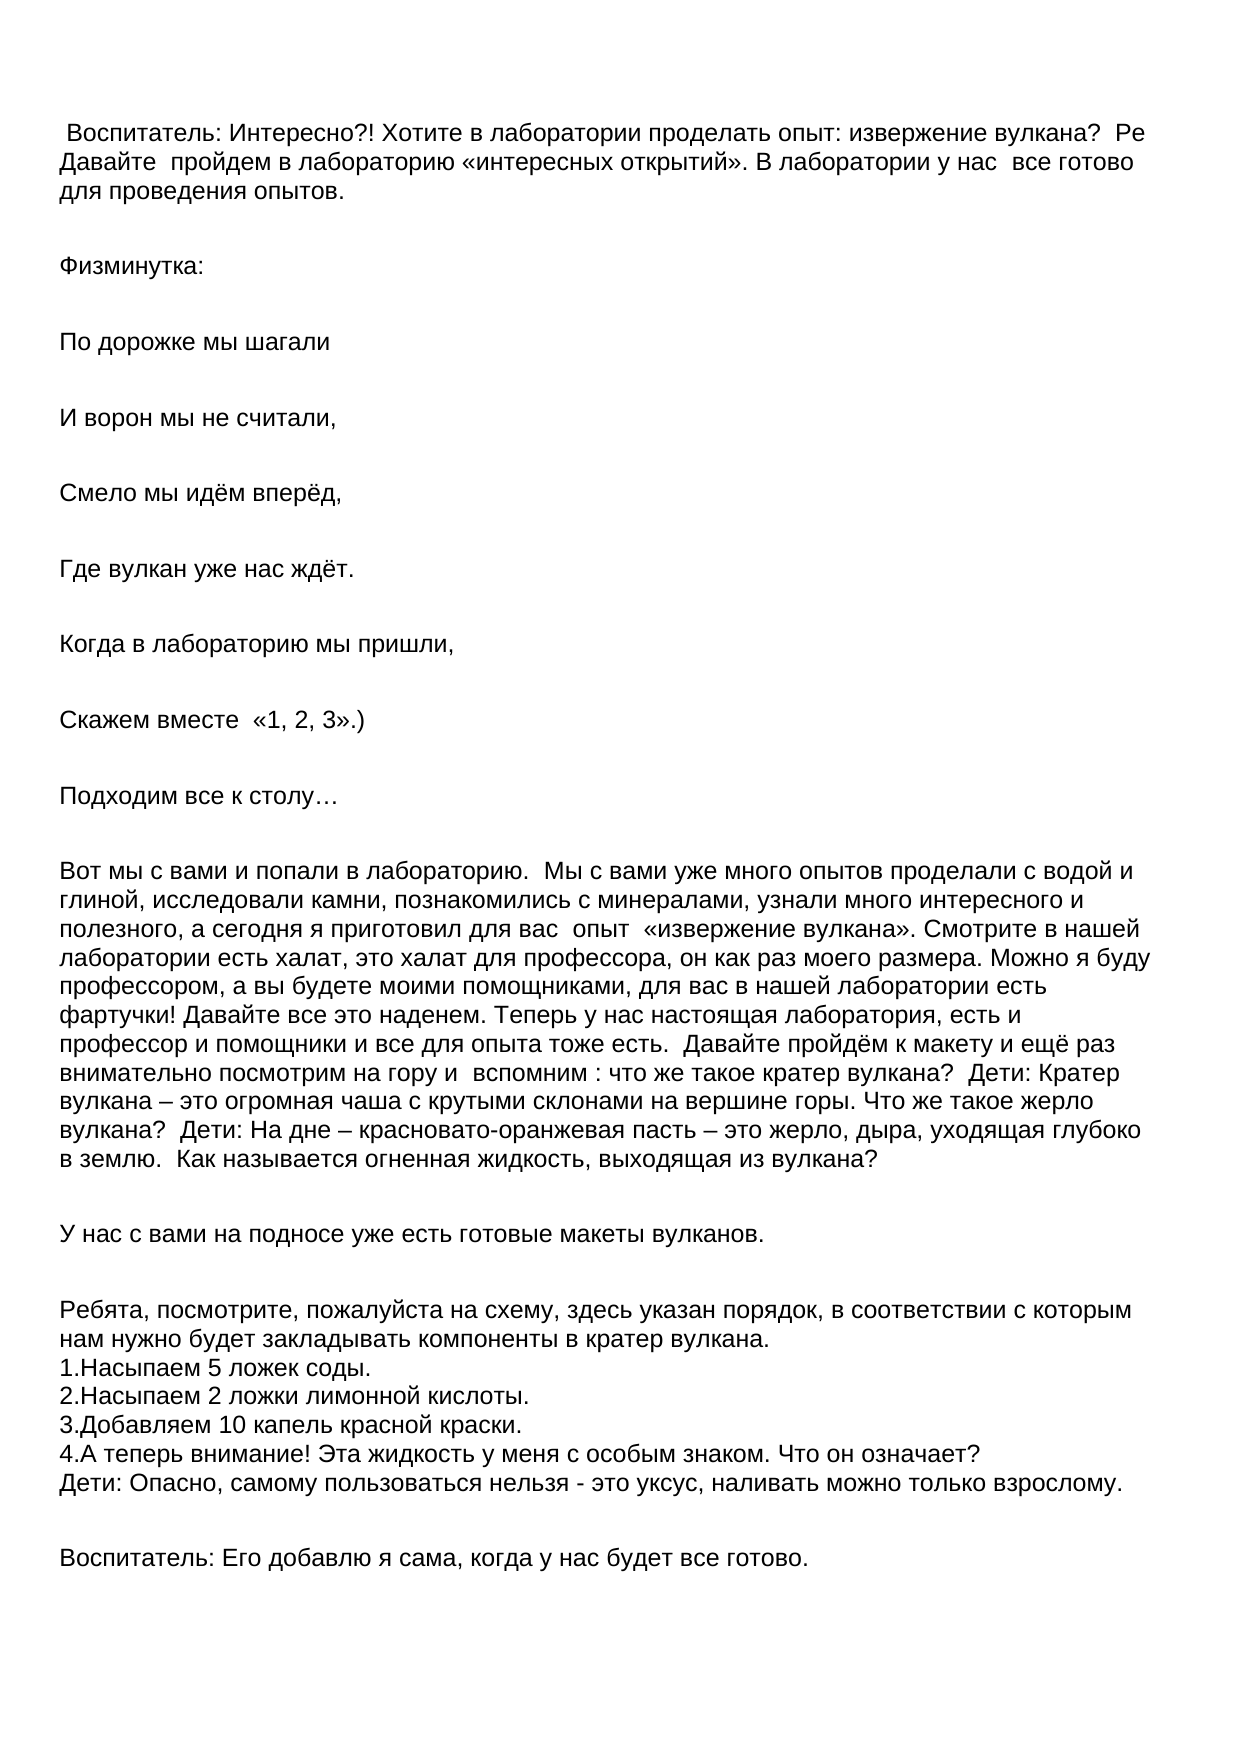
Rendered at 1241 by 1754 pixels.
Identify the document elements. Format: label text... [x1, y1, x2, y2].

text Воспитатель: Интересно?! Хотите в лаборатории проделать опыт: извержение вулкана? Ре Давайте пройдем в лабораторию «интересных открытий». В лаборатории у нас все готово для проведения опытов. [59, 118, 1152, 204]
text И ворон мы не считали, [59, 402, 1152, 431]
text Ребята, посмотрите, пожалуйста на схему, здесь указан порядок, в соответствии с которым нам нужно будет закладывать компоненты в кратер вулкана. 1.Насыпаем 5 ложек соды. 2.Насыпаем 2 ложки лимонной кислоты. 3.Добавляем 10 капель красной краски. 4.А теперь внимание! Эта жидкость у меня с особым знаком. Что он означает? Дети: Опасно, самому пользоваться нельзя - это уксус, наливать можно только взрослому. [59, 1295, 1152, 1496]
text Физминутка: [59, 251, 1152, 280]
text Где вулкан уже нас ждёт. [59, 554, 1152, 582]
text Скажем вместе «1, 2, 3».) [59, 705, 1152, 734]
text Когда в лабораторию мы пришли, [59, 629, 1152, 658]
text Вот мы с вами и попали в лабораторию. Мы с вами уже много опытов проделали с водой и глиной, исследовали камни, познакомились с минералами, узнали много интересного и полезного, а сегодня я приготовил для вас опыт «извержение вулкана». Смотрите в нашей лаборатории есть халат, это халат для профессора, он как раз моего размера. Можно я буду профессором, а вы будете моими помощниками, для вас в нашей лаборатории есть фартучки! Давайте все это наденем. Теперь у нас настоящая лаборатория, есть и профессор и помощники и все для опыта тоже есть. Давайте пройдём к макету и ещё раз внимательно посмотрим на гору и вспомним : что же такое кратер вулкана? Дети: Кратер вулкана – это огромная чаша с крутыми склонами на вершине горы. Что же такое жерло вулкана? Дети: На дне – красновато-оранжевая пасть – это жерло, дыра, уходящая глубоко в землю. Как называется огненная жидкость, выходящая из вулкана? [59, 856, 1152, 1172]
text У нас с вами на подносе уже есть готовые макеты вулканов. [59, 1219, 1152, 1248]
text По дорожке мы шагали [59, 327, 1152, 356]
text Смело мы идём вперёд, [59, 478, 1152, 507]
text Подходим все к столу… [59, 781, 1152, 809]
text Воспитатель: Его добавлю я сама, когда у нас будет все готово. [59, 1543, 1152, 1572]
